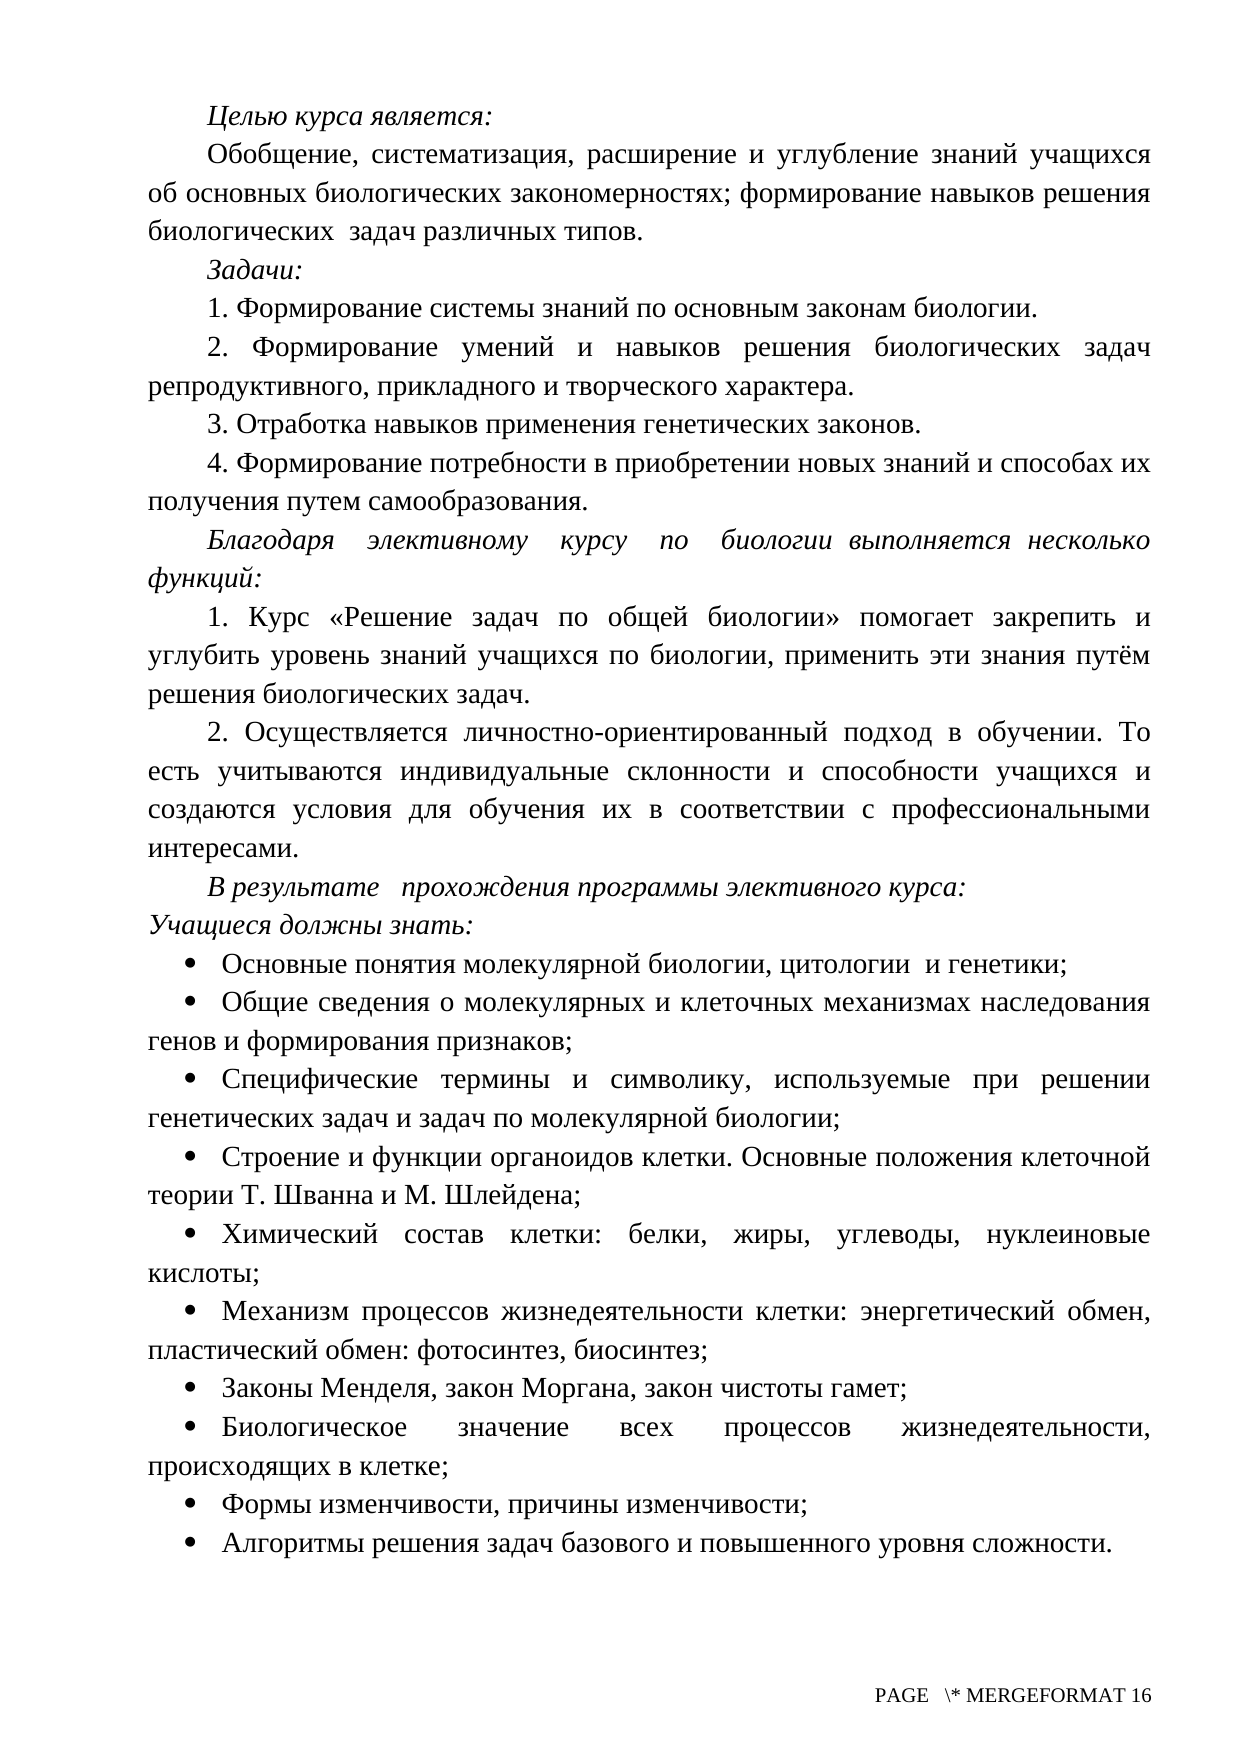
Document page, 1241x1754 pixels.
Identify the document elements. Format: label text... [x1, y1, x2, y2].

list Химический состав клетки: белки, жиры, углеводы, нуклеиновые кислоты; [148, 1216, 1152, 1288]
text 1. Курс «Решение задач по общей биологии» помогает закрепить и углубить уровень знаний учащихся по биологии, применить эти знания путём решения биологических задач. [148, 599, 1152, 709]
text 2. Осуществляется личностно-ориентированный подход в обучении. То есть учитываются индивидуальные склонности и способности учащихся и создаются условия для обучения их в соответствии с профессиональными интересами. [148, 714, 1152, 864]
text В результате прохождения программы элективного курса: [148, 869, 1152, 902]
list Механизм процессов жизнедеятельности клетки: энергетический обмен, пластический обмен: фотосинтез, биосинтез; [148, 1293, 1152, 1365]
list Законы Менделя, закон Моргана, закон чистоты гамет; [148, 1370, 1152, 1404]
text 2. Формирование умений и навыков решения биологических задач репродуктивного, прикладного и творческого характера. [148, 329, 1152, 401]
text Обобщение, систематизация, расширение и углубление знаний учащихся об основных биологических закономерностях; формирование навыков решения биологических задач различных типов. [148, 136, 1152, 247]
text Благодаря элективному курсу по биологии выполняется несколько функций: [148, 522, 1152, 594]
list Общие сведения о молекулярных и клеточных механизмах наследования генов и формирования признаков; [148, 984, 1152, 1057]
text 3. Отработка навыков применения генетических законов. [148, 406, 1152, 440]
list Основные понятия молекулярной биологии, цитологии и генетики; [148, 946, 1152, 979]
text 4. Формирование потребности в приобретении новых знаний и способах их получения путем самообразования. [148, 445, 1152, 517]
subtitle Учащиеся должны знать: [148, 907, 1152, 941]
list Строение и функции органоидов клетки. Основные положения клеточной теории Т. Шванна и М. Шлейдена; [148, 1139, 1152, 1211]
text 1. Формирование системы знаний по основным законам биологии. [148, 291, 1152, 324]
text Задачи: [148, 252, 1152, 286]
list Формы изменчивости, причины изменчивости; [148, 1486, 1152, 1520]
text Целью курса является: [148, 98, 1152, 131]
list Биологическое значение всех процессов жизнедеятельности, происходящих в клетке; [148, 1409, 1152, 1481]
list Алгоритмы решения задач базового и повышенного уровня сложности. [148, 1525, 1152, 1558]
list Специфические термины и символику, используемые при решении генетических задач и задач по молекулярной биологии; [148, 1062, 1152, 1134]
